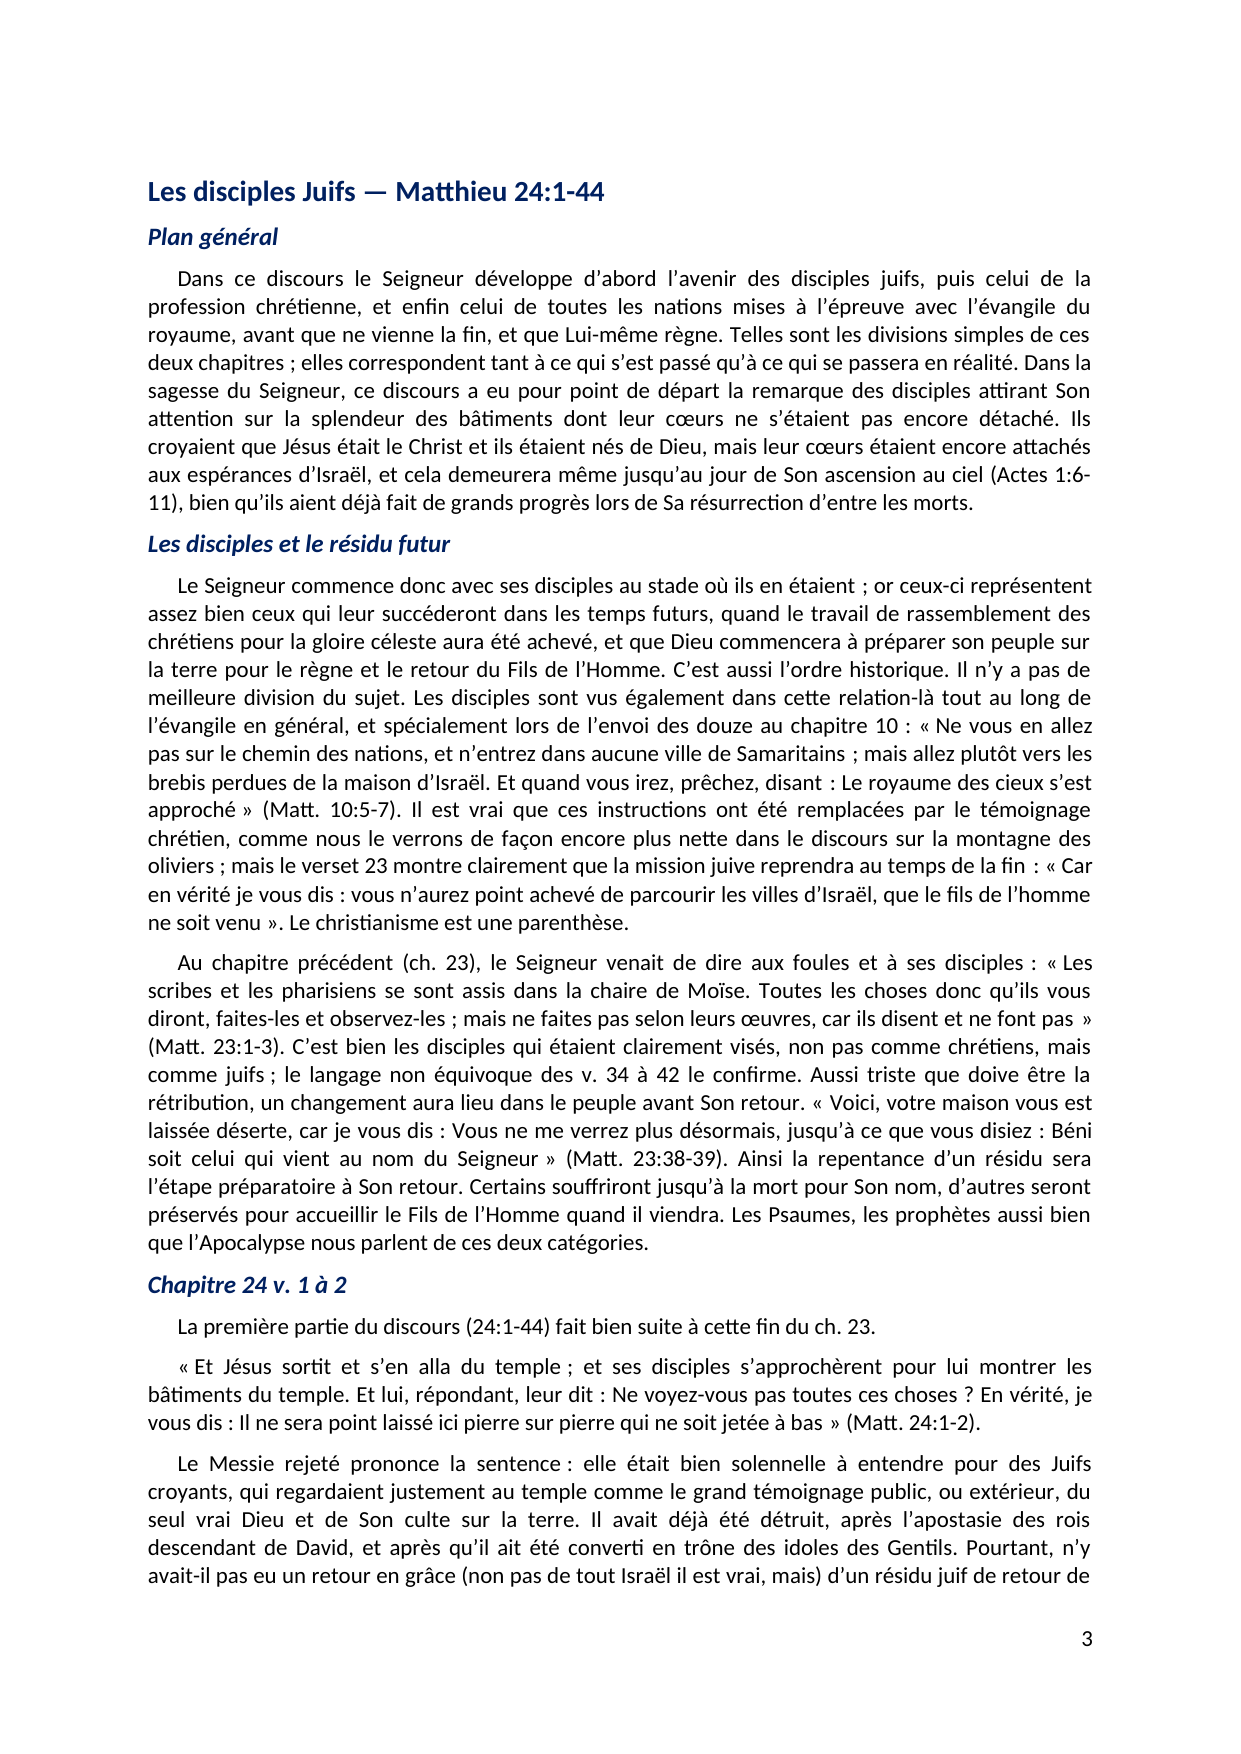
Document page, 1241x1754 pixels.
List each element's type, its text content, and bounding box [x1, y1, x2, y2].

subtitle Chapitre 24 v. 1 à 2 [148, 1269, 1093, 1299]
text La première partie du discours (24:1-44) fait bien suite à cette fin du ch. 23. [148, 1312, 1093, 1340]
text Le Seigneur commence donc avec ses disciples au stade où ils en étaient ; or ceux-ci représentent assez bien ceux qui leur succéderont dans les temps futurs, quand le travail de rassemblement des chrétiens pour la gloire céleste aura été achevé, et que Dieu commencera à préparer son peuple sur la terre pour le règne et le retour du Fils de l’Homme. C’est aussi l’ordre historique. Il n’y a pas de meilleure division du sujet. Les disciples sont vus également dans cette relation-là tout au long de l’évangile en général, et spécialement lors de l’envoi des douze au chapitre 10 : « Ne vous en allez pas sur le chemin des nations, et n’entrez dans aucune ville de Samaritains ; mais allez plutôt vers les brebis perdues de la maison d’Israël. Et quand vous irez, prêchez, disant : Le royaume des cieux s’est approché » (Matt. 10:5-7). Il est vrai que ces instructions ont été remplacées par le témoignage chrétien, comme nous le verrons de façon encore plus nette dans le discours sur la montagne des oliviers ; mais le verset 23 montre clairement que la mission juive reprendra au temps de la fin : « Car en vérité je vous dis : vous n’aurez point achevé de parcourir les villes d’Israël, que le fils de l’homme ne soit venu ». Le christianisme est une parenthèse. [148, 571, 1093, 936]
subtitle Plan général [148, 221, 1093, 251]
subtitle Les disciples et le résidu futur [148, 528, 1093, 559]
subtitle Les disciples Juifs — Matthieu 24:1-44 [148, 173, 1093, 208]
text Dans ce discours le Seigneur développe d’abord l’avenir des disciples juifs, puis celui de la profession chrétienne, et enfin celui de toutes les nations mises à l’épreuve avec l’évangile du royaume, avant que ne vienne la fin, et que Lui-même règne. Telles sont les divisions simples de ces deux chapitres ; elles correspondent tant à ce qui s’est passé qu’à ce qui se passera en réalité. Dans la sagesse du Seigneur, ce discours a eu pour point de départ la remarque des disciples attirant Son attention sur la splendeur des bâtiments dont leur cœurs ne s’étaient pas encore détaché. Ils croyaient que Jésus était le Christ et ils étaient nés de Dieu, mais leur cœurs étaient encore attachés aux espérances d’Israël, et cela demeurera même jusqu’au jour de Son ascension au ciel (Actes 1:6-11), bien qu’ils aient déjà fait de grands progrès lors de Sa résurrection d’entre les morts. [148, 264, 1093, 516]
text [148, 1449, 1093, 1589]
text « Et Jésus sortit et s’en alla du temple ; et ses disciples s’approchèrent pour lui montrer les bâtiments du temple. Et lui, répondant, leur dit : Ne voyez-vous pas toutes ces choses ? En vérité, je vous dis : Il ne sera point laissé ici pierre sur pierre qui ne soit jetée à bas » (Matt. 24:1-2). [148, 1352, 1093, 1437]
text Au chapitre précédent (ch. 23), le Seigneur venait de dire aux foules et à ses disciples : « Les scribes et les pharisiens se sont assis dans la chaire de Moïse. Toutes les choses donc qu’ils vous diront, faites-les et observez-les ; mais ne faites pas selon leurs œuvres, car ils disent et ne font pas » (Matt. 23:1-3). C’est bien les disciples qui étaient clairement visés, non pas comme chrétiens, mais comme juifs ; le langage non équivoque des v. 34 à 42 le confirme. Aussi triste que doive être la rétribution, un changement aura lieu dans le peuple avant Son retour. « Voici, votre maison vous est laissée déserte, car je vous dis : Vous ne me verrez plus désormais, jusqu’à ce que vous disiez : Béni soit celui qui vient au nom du Seigneur » (Matt. 23:38-39). Ainsi la repentance d’un résidu sera l’étape préparatoire à Son retour. Certains souffriront jusqu’à la mort pour Son nom, d’autres seront préservés pour accueillir le Fils de l’Homme quand il viendra. Les Psaumes, les prophètes aussi bien que l’Apocalypse nous parlent de ces deux catégories. [148, 948, 1093, 1256]
